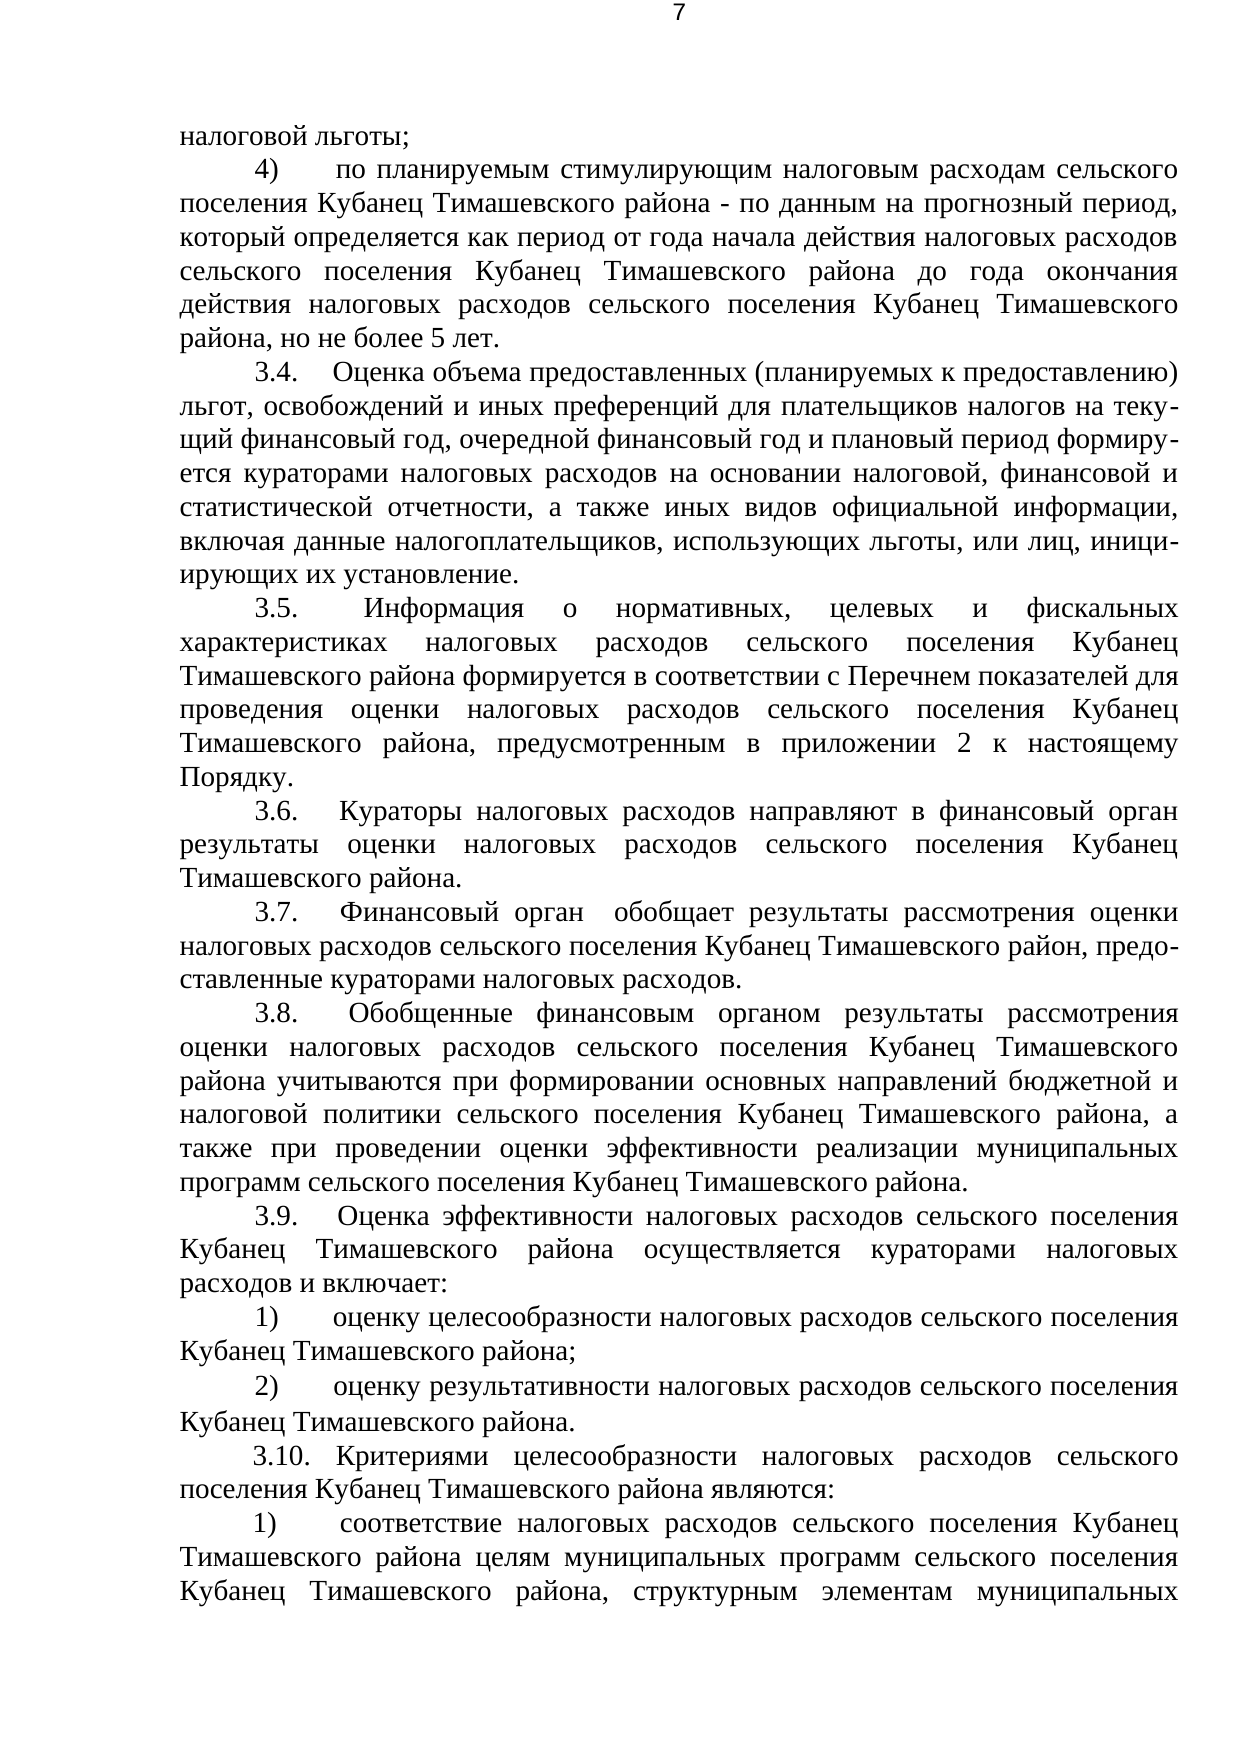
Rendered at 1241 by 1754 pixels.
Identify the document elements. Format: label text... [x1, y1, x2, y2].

list Кураторы налоговых расходов направляют в финансовый орган результаты оценки налоговых расходов сельского поселения Кубанец Тимашевского района. [179, 793, 1179, 894]
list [179, 118, 1179, 152]
list оценку результативности налоговых расходов сельского поселения Кубанец Тимашевского района. [179, 1367, 1179, 1438]
list Оценка объема предоставленных (планируемых к предоставлению) льгот, освобождений и иных преференций для плательщиков налогов на текущий финансовый год, очередной финансовый год и плановый период формируется кураторами налоговых расходов на основании налоговой, финансовой и статистической отчетности, а также иных видов официальной информации, включая данные налогоплательщиков, использующих льготы, или лиц, инициирующих их установление. [179, 354, 1179, 591]
text 3.10. Критериями целесообразности налоговых расходов сельского поселения Кубанец Тимашевского района являются: [179, 1438, 1179, 1506]
list по планируемым стимулирующим налоговым расходам сельского поселения Кубанец Тимашевского района - по данным на прогнозный период, который определяется как период от года начала действия налоговых расходов сельского поселения Кубанец Тимашевского района до года окончания действия налоговых расходов сельского поселения Кубанец Тимашевского района, но не более 5 лет. [179, 152, 1179, 354]
list Информация о нормативных, целевых и фискальных характеристиках налоговых расходов сельского поселения Кубанец Тимашевского района формируется в соответствии с Перечнем показателей для проведения оценки налоговых расходов сельского поселения Кубанец Тимашевского района, предусмотренным в приложении 2 к настоящему Порядку. [179, 591, 1179, 793]
list оценку целесообразности налоговых расходов сельского поселения Кубанец Тимашевского района; [179, 1299, 1179, 1367]
list Оценка эффективности налоговых расходов сельского поселения Кубанец Тимашевского района осуществляется кураторами налоговых расходов и включает: [179, 1198, 1179, 1299]
list Финансовый орган обобщает результаты рассмотрения оценки налоговых расходов сельского поселения Кубанец Тимашевского район, предоставленные кураторами налоговых расходов. [179, 894, 1179, 996]
list Обобщенные финансовым органом результаты рассмотрения оценки налоговых расходов сельского поселения Кубанец Тимашевского района учитываются при формировании основных направлений бюджетной и налоговой политики сельского поселения Кубанец Тимашевского района, а также при проведении оценки эффективности реализации муниципальных программ сельского поселения Кубанец Тимашевского района. [179, 996, 1179, 1198]
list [179, 1506, 1179, 1607]
